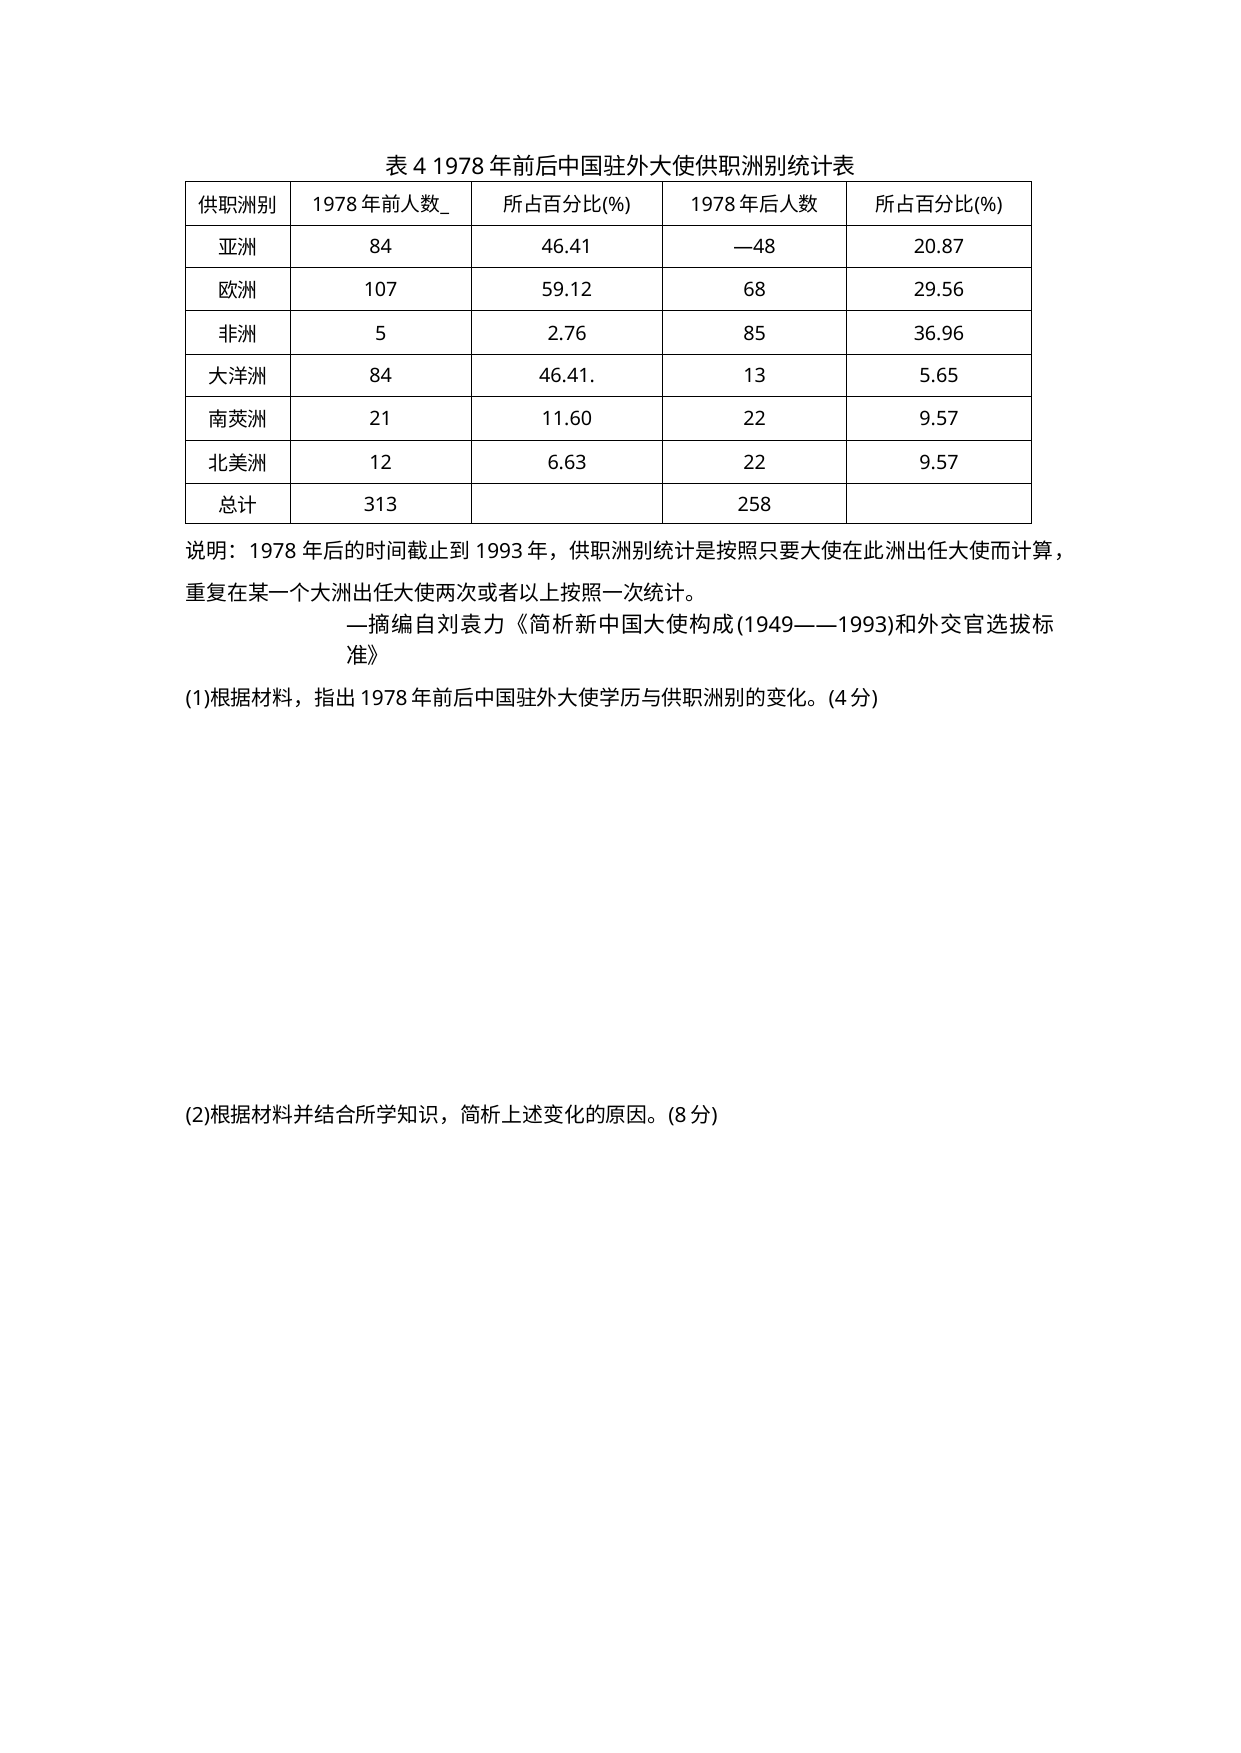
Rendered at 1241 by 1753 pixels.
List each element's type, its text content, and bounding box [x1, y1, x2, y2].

table_cell 12 [291, 441, 471, 483]
table_cell 68 [663, 268, 846, 310]
text 说明：1978 年后的时间截止到1993年，供职洲别统计是按照只要大使在此洲出任大使而计算，重复在某一个大洲出任大使两次或者以上按照一次统计。 [185, 523, 1055, 607]
table_cell 21 [291, 397, 471, 439]
table_cell 北美洲 [186, 441, 290, 483]
table_cell [847, 484, 1031, 523]
table_cell 9.57 [847, 441, 1031, 483]
text 表 4 1978年前后中国驻外大使供职洲别统计表 [185, 148, 1055, 181]
table_cell 313 [291, 484, 471, 523]
text (1)根据材料，指出1978年前后中国驻外大使学历与供职洲别的变化。(4分) [185, 670, 1055, 712]
table_cell 2.76 [472, 311, 662, 354]
table_cell 非洲 [186, 311, 290, 354]
table_cell 大洋洲 [186, 355, 290, 396]
table_cell —48 [663, 226, 846, 267]
table_cell 5.65 [847, 355, 1031, 396]
table_header 供职洲别 [186, 182, 290, 225]
table_header 1978年前人数_ [291, 182, 471, 225]
table_cell 亚洲 [186, 226, 290, 267]
table_header 所占百分比(%) [847, 182, 1031, 225]
table_cell 13 [663, 355, 846, 396]
table_cell 84 [291, 355, 471, 396]
table_cell 258 [663, 484, 846, 523]
table_cell 欧洲 [186, 268, 290, 310]
table_cell [472, 484, 662, 523]
table_cell 46.41. [472, 355, 662, 396]
text (2)根据材料并结合所学知识，简析上述变化的原因。(8分) [185, 1087, 1055, 1128]
table_cell 南莢洲 [186, 397, 290, 439]
table_header 1978年后人数 [663, 182, 846, 225]
table_header 所占百分比(%) [472, 182, 662, 225]
table_cell 总计 [186, 484, 290, 523]
text —摘编自刘袁力《简析新中国大使构成(1949——1993)和外交官选拔标准》 [346, 607, 1055, 670]
table_cell 22 [663, 397, 846, 439]
table_cell 84 [291, 226, 471, 267]
table_cell 59.12 [472, 268, 662, 310]
table_cell 85 [663, 311, 846, 354]
table_cell 6.63 [472, 441, 662, 483]
table_cell 107 [291, 268, 471, 310]
table_cell 46.41 [472, 226, 662, 267]
table_cell 29.56 [847, 268, 1031, 310]
table_cell 5 [291, 311, 471, 354]
table_cell 20.87 [847, 226, 1031, 267]
table_cell 36.96 [847, 311, 1031, 354]
table_cell 11.60 [472, 397, 662, 439]
table_cell 9.57 [847, 397, 1031, 439]
table_cell 22 [663, 441, 846, 483]
